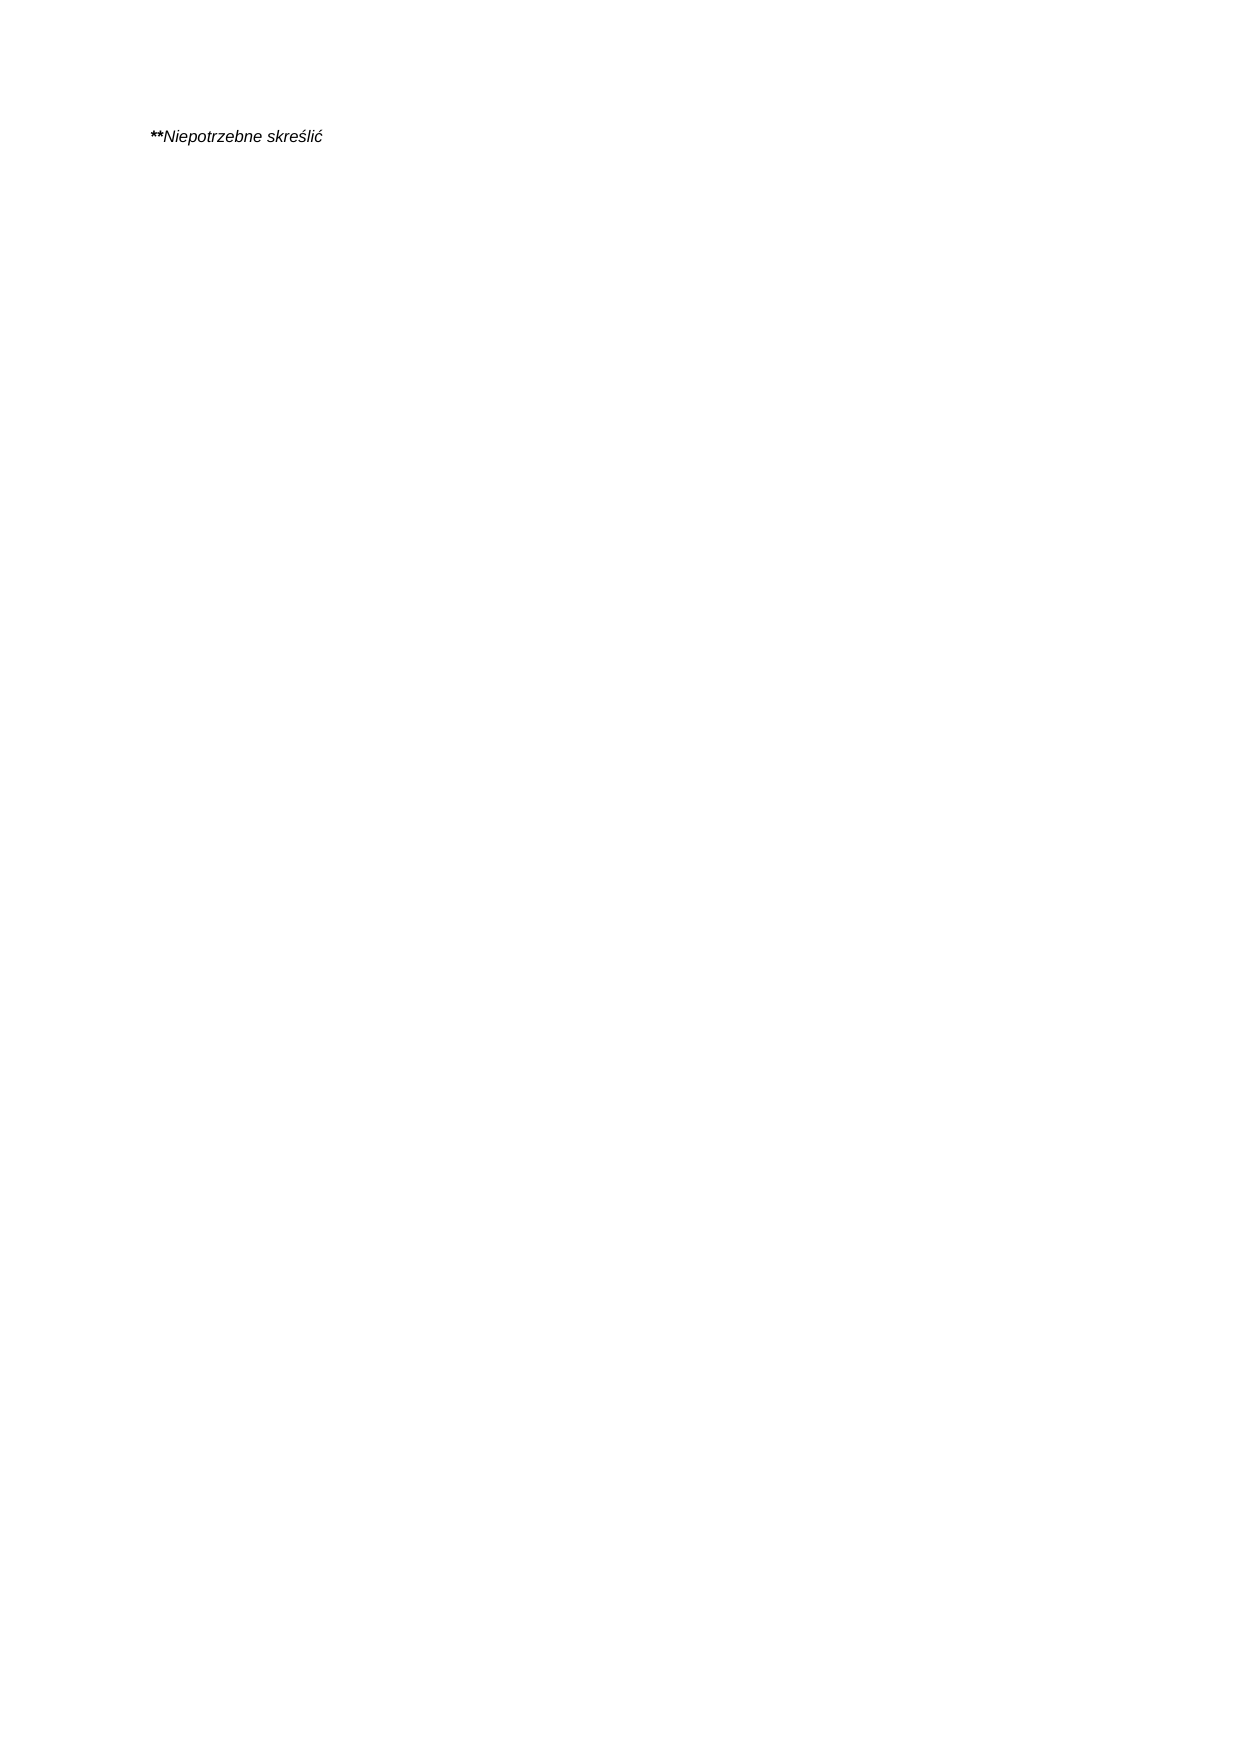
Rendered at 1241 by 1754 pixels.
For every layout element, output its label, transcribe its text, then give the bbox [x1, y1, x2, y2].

text **Niepotrzebne skreślić [150, 127, 1090, 146]
